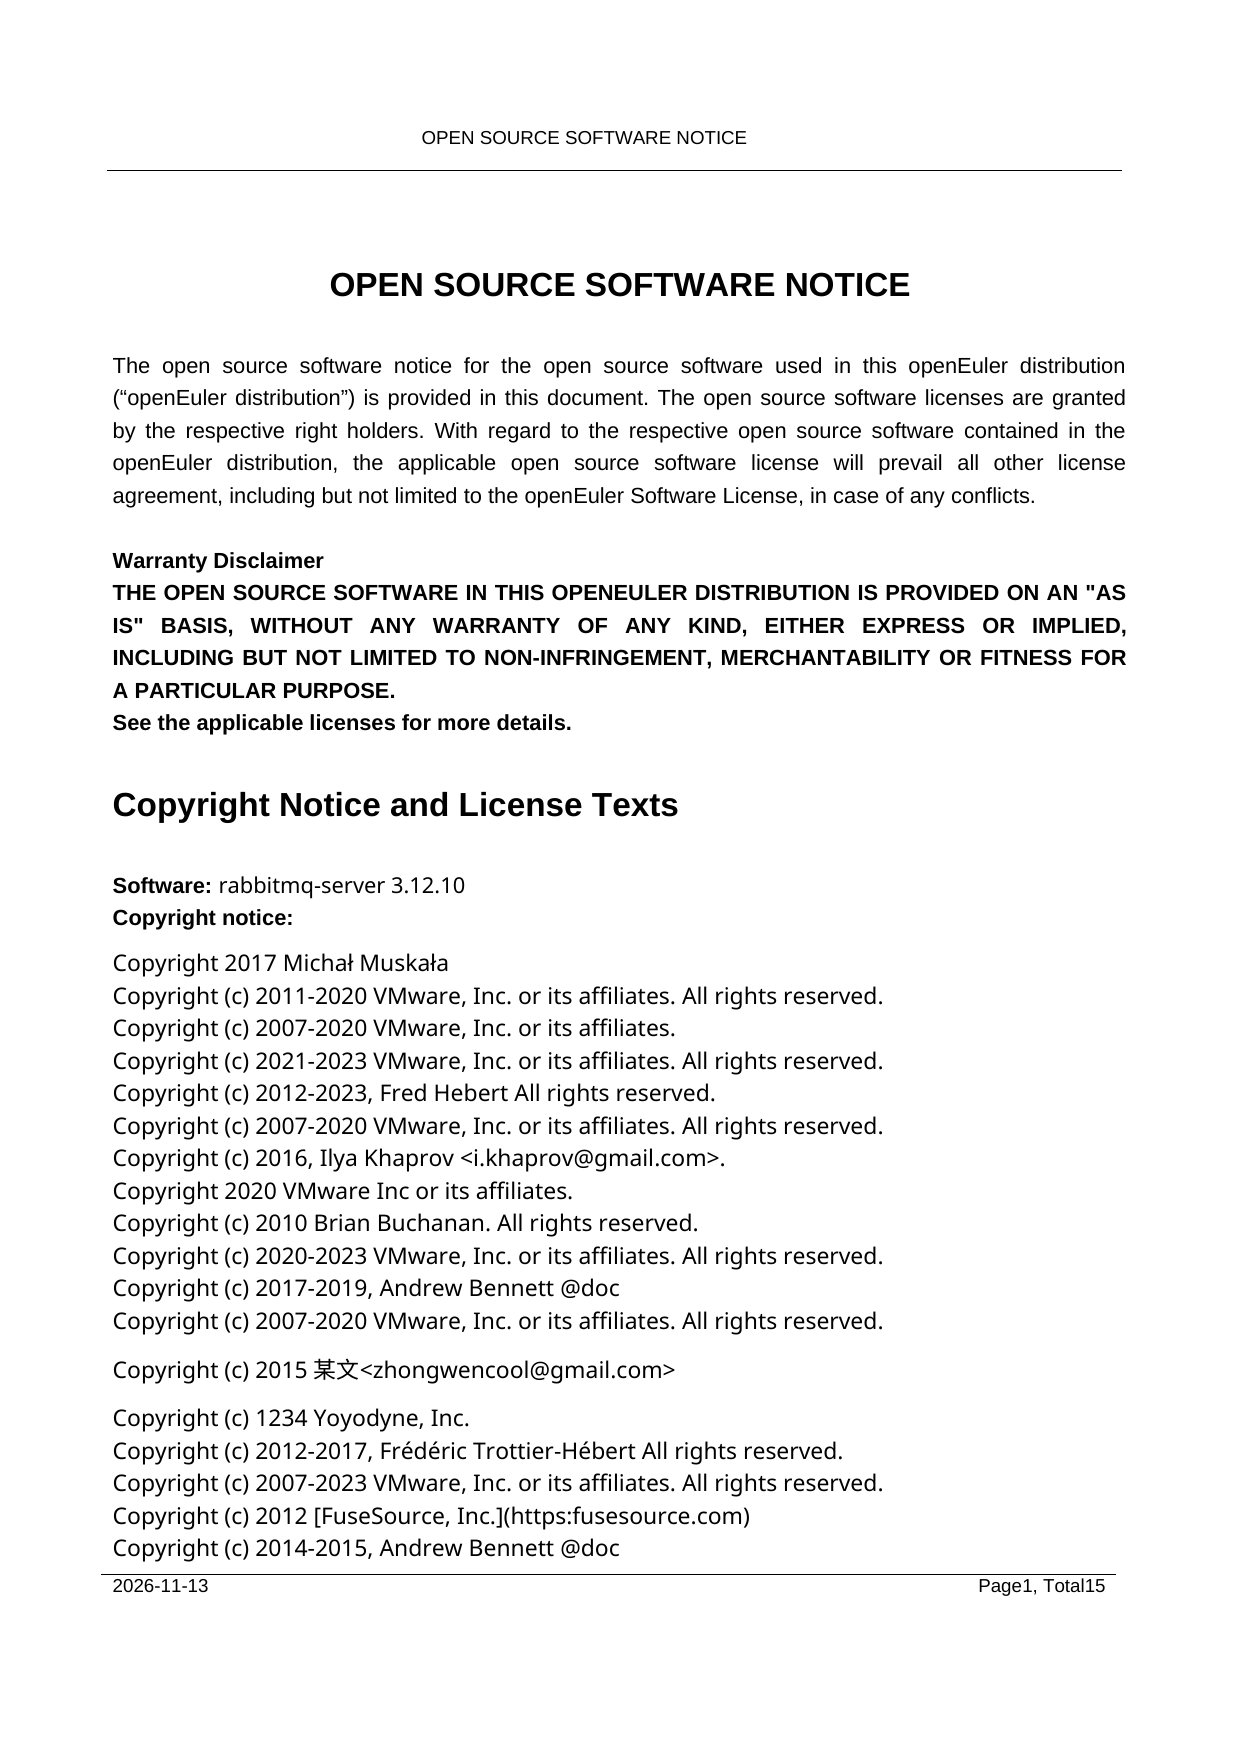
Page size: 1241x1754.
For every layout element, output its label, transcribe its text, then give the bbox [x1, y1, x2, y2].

text THE OPEN SOURCE SOFTWARE IN THIS OPENEULER DISTRIBUTION IS PROVIDED ON AN "AS IS" BASIS, WITHOUT ANY WARRANTY OF ANY KIND, EITHER EXPRESS OR IMPLIED, INCLUDING BUT NOT LIMITED TO NON-INFRINGEMENT, MERCHANTABILITY OR FITNESS FOR A PARTICULAR PURPOSE. See the applicable licenses for more details. [112, 576, 1128, 739]
text Warranty Disclaimer [112, 544, 1128, 576]
text Copyright notice: [112, 901, 1128, 934]
title Software: rabbitmq-server 3.12.10 [112, 869, 1128, 901]
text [112, 947, 1128, 1564]
text Copyright Notice and License Texts [112, 771, 1128, 836]
text The open source software notice for the open source software used in this openEuler distribution (“openEuler distribution”) is provided in this document. The open source software licenses are granted by the respective right holders. With regard to the respective open source software contained in the openEuler distribution, the applicable open source software license will prevail all other license agreement, including but not limited to the openEuler Software License, in case of any conflicts. [112, 349, 1128, 511]
text OPEN SOURCE SOFTWARE NOTICE [112, 251, 1128, 316]
